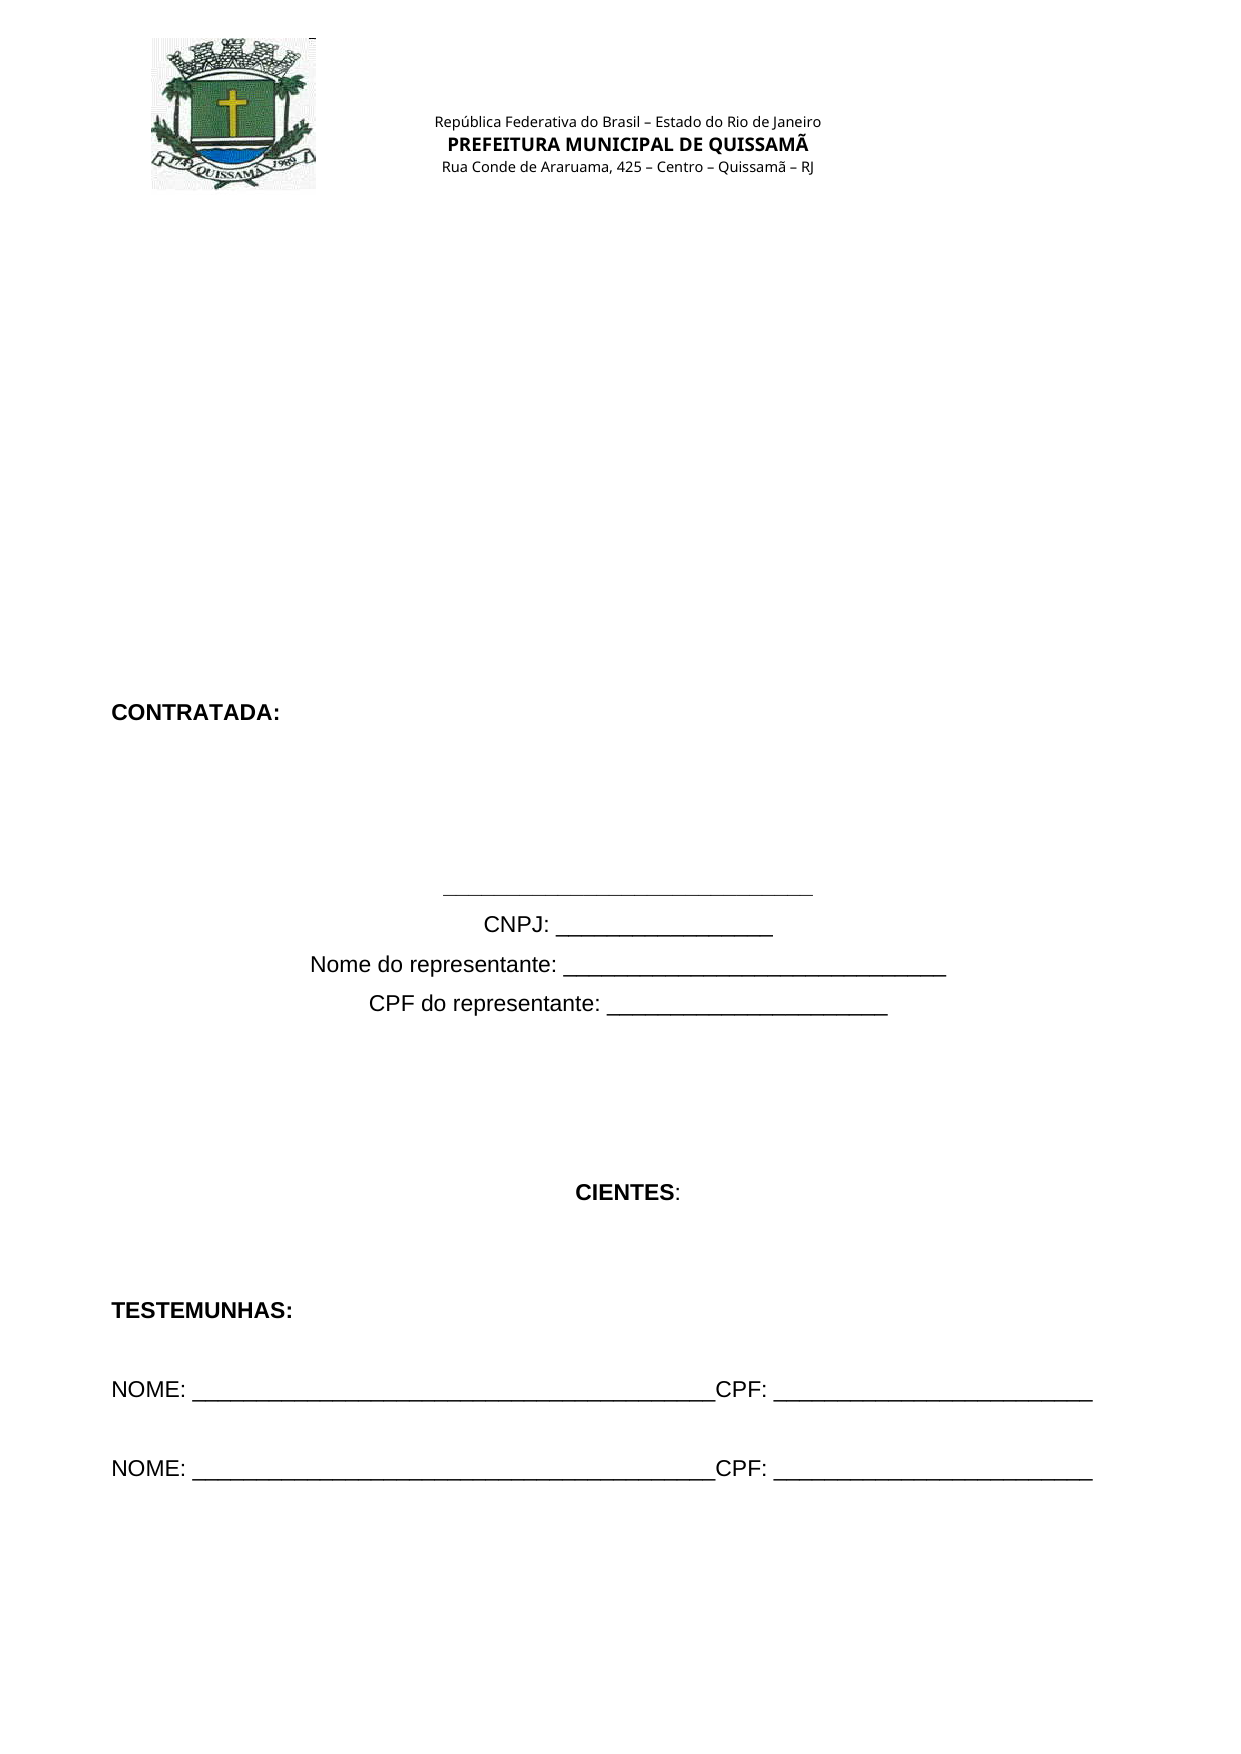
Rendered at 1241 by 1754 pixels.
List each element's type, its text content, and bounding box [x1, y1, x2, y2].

text CIENTES: [111, 1178, 1145, 1205]
text TESTEMUNHAS: [111, 1297, 1145, 1323]
subtitle _____________________________ [111, 872, 1145, 898]
text NOME: _________________________________________CPF: _________________________ [111, 1455, 1145, 1481]
text Nome do representante: ______________________________ [111, 951, 1145, 977]
subtitle CNPJ: _________________ [111, 911, 1145, 938]
subtitle CONTRATADA: [111, 699, 1145, 726]
picture [151, 35, 316, 195]
text NOME: _________________________________________CPF: _________________________ [111, 1376, 1145, 1402]
text CPF do representante: ______________________ [111, 990, 1145, 1017]
